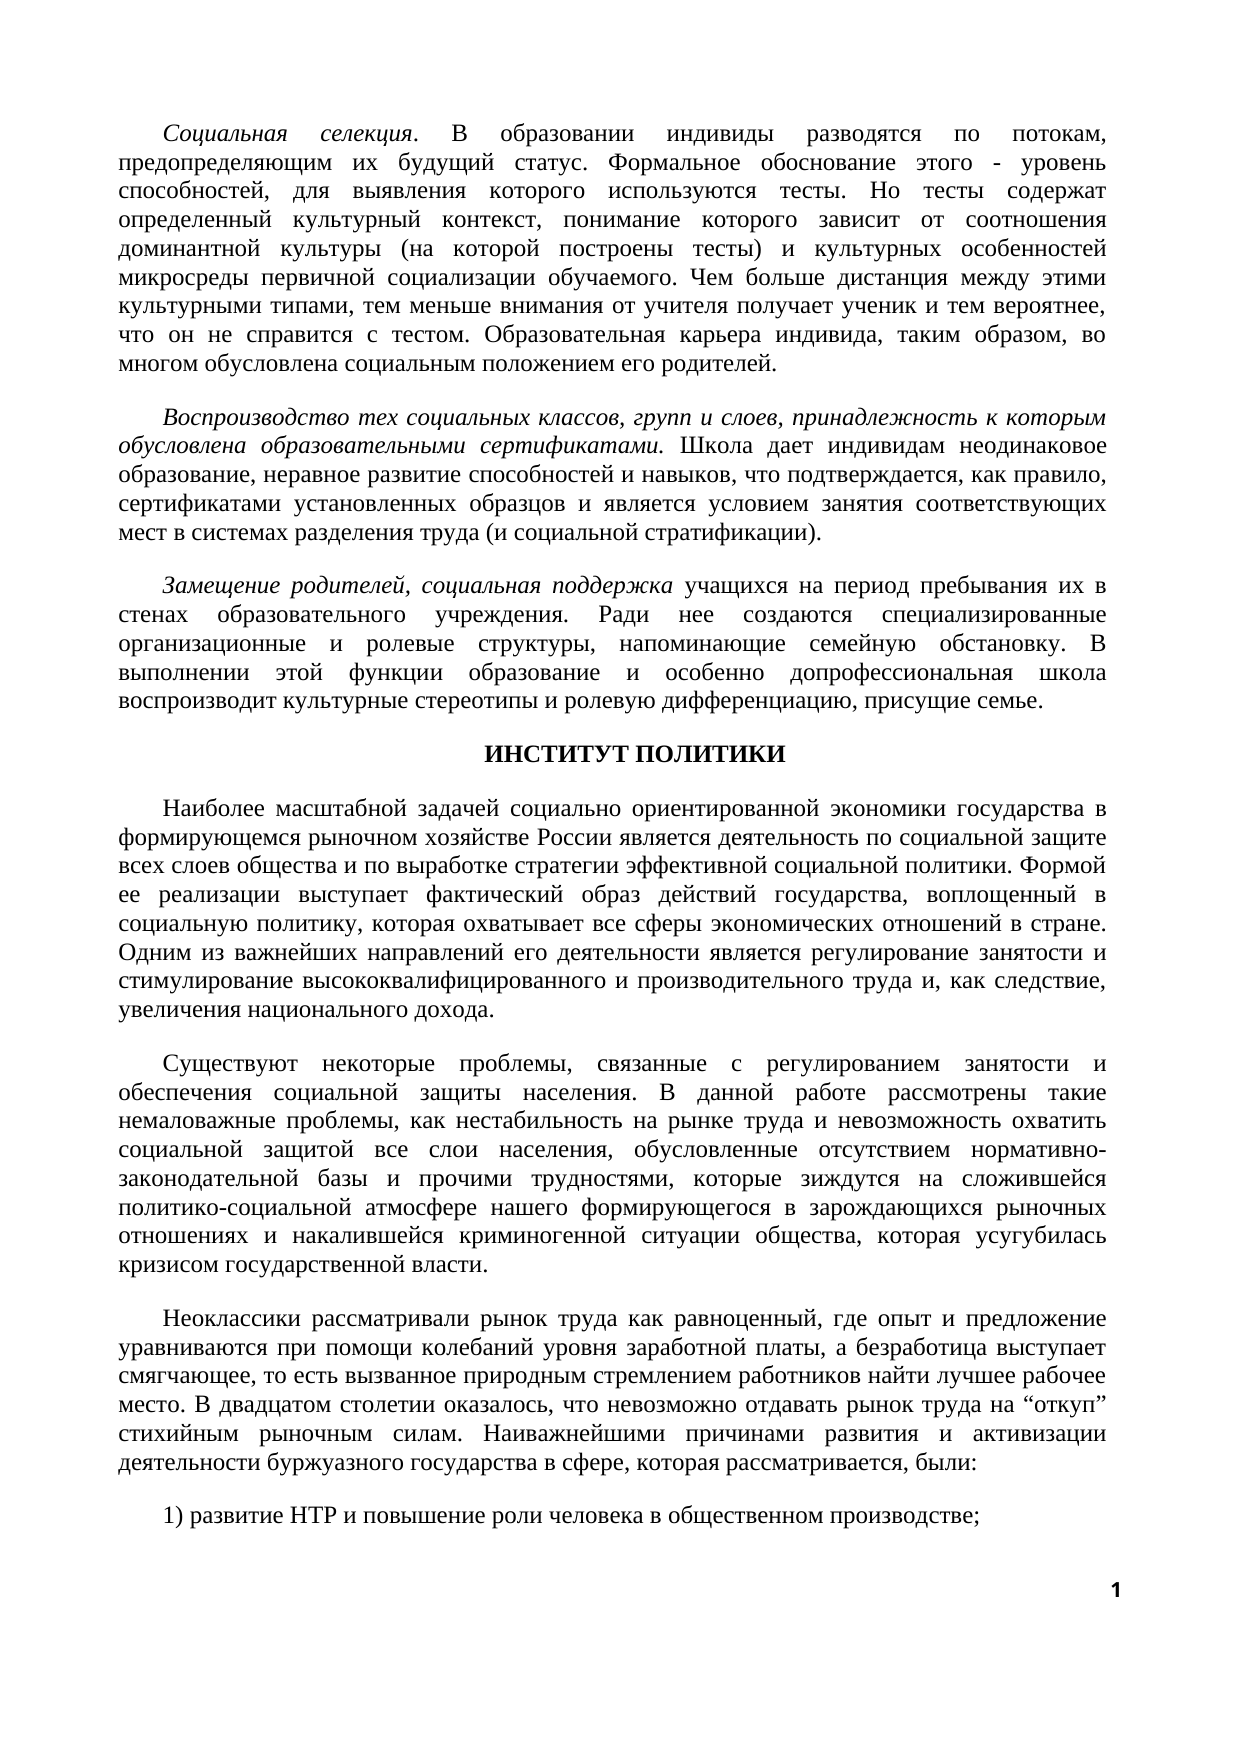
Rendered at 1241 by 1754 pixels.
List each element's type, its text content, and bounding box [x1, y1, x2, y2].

text Неоклассики рассматривали рынок труда как равноценный, где опыт и предложение уравниваются при помощи колебаний уровня заработной платы, а безработица выступает смягчающее, то есть вызванное природным стремлением работников найти лучшее рабочее место. В двадцатом столетии оказалось, что невозможно отдавать рынок труда на “откуп” стихийным рыночным силам. Наиважнейшими причинами развития и активизации деятельности буржуазного государства в сфере, которая рассматривается, были: [118, 1303, 1107, 1476]
text Существуют некоторые проблемы, связанные с регулированием занятости и обеспечения социальной защиты населения. В данной работе рассмотрены такие немаловажные проблемы, как нестабильность на рынке труда и невозможность охватить социальной защитой все слои населения, обусловленные отсутствием нормативно-законодательной базы и прочими трудностями, которые зиждутся на сложившейся политико-социальной атмосфере нашего формирующегося в зарождающихся рыночных отношениях и накалившейся криминогенной ситуации общества, которая усугубилась кризисом государственной власти. [118, 1048, 1107, 1278]
text Социальная селекция. В образовании индивиды разводятся по потокам, предопределяющим их будущий статус. Формальное обоснование этого - уровень способностей, для выявления которого используются тесты. Но тесты содержат определенный культурный контекст, понимание которого зависит от соотношения доминантной культуры (на которой построены тесты) и культурных особенностей микросреды первичной социализации обучаемого. Чем больше дистанция между этими культурными типами, тем меньше внимания от учителя получает ученик и тем вероятнее, что он не справится с тестом. Образовательная карьера индивида, таким образом, во многом обусловлена социальным положением его родителей. [118, 118, 1107, 377]
text 1) развитие НТР и повышение роли человека в общественном производстве; [118, 1501, 1107, 1529]
text Замещение родителей, социальная поддержка учащихся на период пребывания их в стенах образовательного учреждения. Ради нее создаются специализированные организационные и ролевые структуры, напоминающие семейную обстановку. В выполнении этой функции образование и особенно допрофессиональная школа воспроизводит культурные стереотипы и ролевую дифференциацию, присущие семье. [118, 571, 1107, 714]
text Наиболее масштабной задачей социально ориентированной экономики государства в формирующемся рыночном хозяйстве России является деятельность по социальной защите всех слоев общества и по выработке стратегии эффективной социальной политики. Формой ее реализации выступает фактический образ действий государства, воплощенный в социальную политику, которая охватывает все сферы экономических отношений в стране. Одним из важнейших направлений его деятельности является регулирование занятости и стимулирование высококвалифицированного и производительного труда и, как следствие, увеличения национального дохода. [118, 793, 1107, 1023]
text Воспроизводство тех социальных классов, групп и слоев, принадлежность к которым обусловлена образовательными сертификатами. Школа дает индивидам неодинаковое образование, неравное развитие способностей и навыков, что подтверждается, как правило, сертификатами установленных образцов и является условием занятия соответствующих мест в системах разделения труда (и социальной стратификации). [118, 402, 1107, 546]
text институт Политики [118, 739, 1107, 768]
